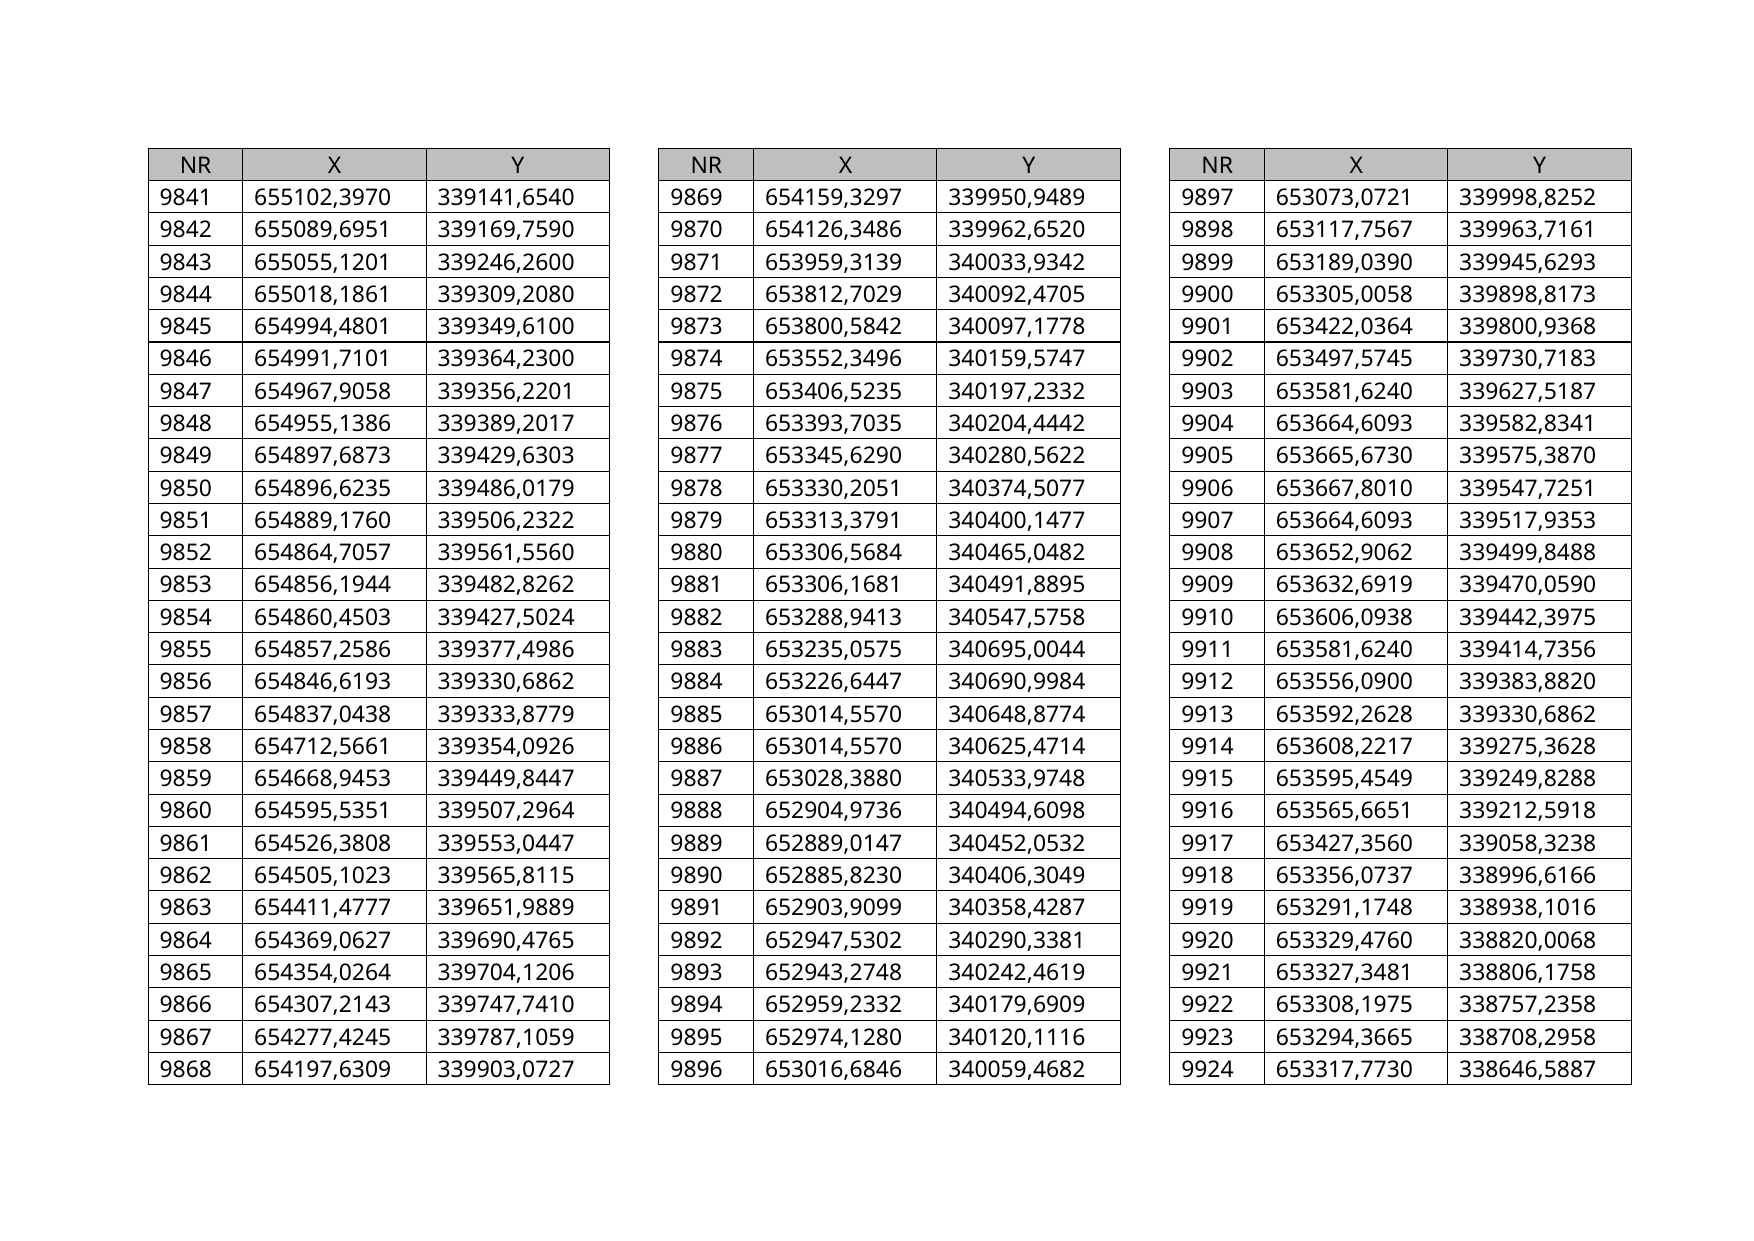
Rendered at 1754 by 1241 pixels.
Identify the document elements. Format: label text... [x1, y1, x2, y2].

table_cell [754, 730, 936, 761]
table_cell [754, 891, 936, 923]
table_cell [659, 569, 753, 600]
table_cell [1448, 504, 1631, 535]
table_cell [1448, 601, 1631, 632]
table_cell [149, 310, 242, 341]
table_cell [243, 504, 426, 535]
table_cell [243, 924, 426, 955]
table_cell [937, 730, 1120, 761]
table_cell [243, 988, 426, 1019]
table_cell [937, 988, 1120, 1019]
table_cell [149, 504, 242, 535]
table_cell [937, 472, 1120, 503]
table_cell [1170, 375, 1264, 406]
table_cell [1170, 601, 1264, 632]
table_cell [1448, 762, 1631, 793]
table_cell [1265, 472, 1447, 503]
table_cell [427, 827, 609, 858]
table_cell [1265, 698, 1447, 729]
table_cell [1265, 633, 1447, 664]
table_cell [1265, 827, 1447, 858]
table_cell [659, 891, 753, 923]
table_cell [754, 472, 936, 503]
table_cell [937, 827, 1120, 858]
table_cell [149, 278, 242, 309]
table_header X [754, 149, 936, 180]
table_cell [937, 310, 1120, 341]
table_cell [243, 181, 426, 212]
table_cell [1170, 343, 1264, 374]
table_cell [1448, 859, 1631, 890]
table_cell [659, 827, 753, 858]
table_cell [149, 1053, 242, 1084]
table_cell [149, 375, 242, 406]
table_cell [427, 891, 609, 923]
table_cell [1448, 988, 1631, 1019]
table_header NR [659, 149, 753, 180]
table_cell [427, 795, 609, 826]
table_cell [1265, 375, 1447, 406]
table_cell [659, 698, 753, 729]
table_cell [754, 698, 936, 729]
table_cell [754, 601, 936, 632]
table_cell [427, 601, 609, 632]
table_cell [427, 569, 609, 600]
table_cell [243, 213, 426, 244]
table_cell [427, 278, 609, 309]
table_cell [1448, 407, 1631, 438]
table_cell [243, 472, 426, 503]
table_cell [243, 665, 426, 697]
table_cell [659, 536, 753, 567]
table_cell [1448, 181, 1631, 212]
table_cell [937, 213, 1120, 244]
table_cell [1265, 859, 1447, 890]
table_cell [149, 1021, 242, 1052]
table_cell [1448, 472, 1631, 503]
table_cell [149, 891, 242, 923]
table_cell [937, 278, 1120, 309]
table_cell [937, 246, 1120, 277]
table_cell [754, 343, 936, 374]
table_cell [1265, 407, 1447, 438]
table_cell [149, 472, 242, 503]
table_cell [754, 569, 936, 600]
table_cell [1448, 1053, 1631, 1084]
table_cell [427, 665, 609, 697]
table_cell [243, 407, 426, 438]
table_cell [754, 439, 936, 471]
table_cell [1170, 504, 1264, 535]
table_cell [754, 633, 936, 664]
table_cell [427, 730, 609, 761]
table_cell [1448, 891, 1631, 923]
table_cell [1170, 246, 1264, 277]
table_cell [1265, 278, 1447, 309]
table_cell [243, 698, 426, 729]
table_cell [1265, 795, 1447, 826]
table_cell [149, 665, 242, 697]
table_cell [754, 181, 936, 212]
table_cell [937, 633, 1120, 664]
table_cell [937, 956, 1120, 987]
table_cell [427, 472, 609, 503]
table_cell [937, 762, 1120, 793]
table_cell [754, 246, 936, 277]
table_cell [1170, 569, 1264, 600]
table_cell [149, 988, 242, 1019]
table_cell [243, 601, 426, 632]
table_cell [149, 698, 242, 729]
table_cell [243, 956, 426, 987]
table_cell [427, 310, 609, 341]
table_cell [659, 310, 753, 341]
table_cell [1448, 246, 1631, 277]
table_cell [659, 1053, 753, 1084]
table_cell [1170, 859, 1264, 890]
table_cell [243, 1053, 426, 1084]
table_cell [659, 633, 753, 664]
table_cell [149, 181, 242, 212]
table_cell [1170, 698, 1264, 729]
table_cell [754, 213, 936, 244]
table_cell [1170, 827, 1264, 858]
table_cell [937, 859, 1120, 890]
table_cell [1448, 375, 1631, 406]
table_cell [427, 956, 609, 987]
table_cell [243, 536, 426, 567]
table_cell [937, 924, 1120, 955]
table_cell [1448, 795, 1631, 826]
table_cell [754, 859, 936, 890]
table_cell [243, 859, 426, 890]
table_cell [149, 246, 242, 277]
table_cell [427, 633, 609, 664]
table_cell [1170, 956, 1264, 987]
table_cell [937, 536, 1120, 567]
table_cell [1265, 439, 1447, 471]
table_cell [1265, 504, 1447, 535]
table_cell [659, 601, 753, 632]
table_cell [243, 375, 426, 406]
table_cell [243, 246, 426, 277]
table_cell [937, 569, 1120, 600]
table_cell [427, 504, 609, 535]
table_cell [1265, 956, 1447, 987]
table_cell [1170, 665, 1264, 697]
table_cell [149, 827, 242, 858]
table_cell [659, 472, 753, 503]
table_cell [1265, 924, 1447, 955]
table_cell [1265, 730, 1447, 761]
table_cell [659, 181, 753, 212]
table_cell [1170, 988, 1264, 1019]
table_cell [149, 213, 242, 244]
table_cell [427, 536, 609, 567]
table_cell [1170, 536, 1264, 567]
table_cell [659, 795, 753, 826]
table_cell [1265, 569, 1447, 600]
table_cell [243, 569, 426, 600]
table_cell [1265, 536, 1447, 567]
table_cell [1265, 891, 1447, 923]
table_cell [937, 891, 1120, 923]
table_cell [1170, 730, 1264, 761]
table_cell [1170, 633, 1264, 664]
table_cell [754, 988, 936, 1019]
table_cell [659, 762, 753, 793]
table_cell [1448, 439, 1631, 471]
table_header Y [937, 149, 1120, 180]
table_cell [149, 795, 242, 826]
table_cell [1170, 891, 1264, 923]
table_header Y [427, 149, 609, 180]
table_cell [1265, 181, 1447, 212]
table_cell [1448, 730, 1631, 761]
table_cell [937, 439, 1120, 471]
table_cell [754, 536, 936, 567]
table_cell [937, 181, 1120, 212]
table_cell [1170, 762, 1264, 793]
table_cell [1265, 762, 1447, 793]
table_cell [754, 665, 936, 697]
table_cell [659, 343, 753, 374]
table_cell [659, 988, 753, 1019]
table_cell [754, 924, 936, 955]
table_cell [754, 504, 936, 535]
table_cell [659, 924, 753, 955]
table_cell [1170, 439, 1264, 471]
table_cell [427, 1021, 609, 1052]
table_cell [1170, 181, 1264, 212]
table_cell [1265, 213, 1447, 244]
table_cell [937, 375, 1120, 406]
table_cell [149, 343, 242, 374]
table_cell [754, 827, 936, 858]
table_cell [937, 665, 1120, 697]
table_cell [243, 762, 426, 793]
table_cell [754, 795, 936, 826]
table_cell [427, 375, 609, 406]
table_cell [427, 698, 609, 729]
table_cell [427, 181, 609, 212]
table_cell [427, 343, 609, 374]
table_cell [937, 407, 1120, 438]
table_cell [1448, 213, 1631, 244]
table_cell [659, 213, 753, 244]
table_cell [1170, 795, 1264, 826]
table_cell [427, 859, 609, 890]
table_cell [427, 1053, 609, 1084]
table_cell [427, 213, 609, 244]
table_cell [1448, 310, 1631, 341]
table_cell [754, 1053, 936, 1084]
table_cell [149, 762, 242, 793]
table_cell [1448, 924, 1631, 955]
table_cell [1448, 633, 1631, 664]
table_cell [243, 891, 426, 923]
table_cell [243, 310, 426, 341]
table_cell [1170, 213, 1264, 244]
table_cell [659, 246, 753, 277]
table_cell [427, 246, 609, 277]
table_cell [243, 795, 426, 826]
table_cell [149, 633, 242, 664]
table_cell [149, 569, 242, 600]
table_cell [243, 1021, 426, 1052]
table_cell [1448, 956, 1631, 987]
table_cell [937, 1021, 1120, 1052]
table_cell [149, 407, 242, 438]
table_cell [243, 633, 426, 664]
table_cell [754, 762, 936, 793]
table_header NR [1170, 149, 1264, 180]
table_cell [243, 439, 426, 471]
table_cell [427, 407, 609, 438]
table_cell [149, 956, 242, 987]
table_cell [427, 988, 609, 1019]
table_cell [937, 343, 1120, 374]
table_header Y [1448, 149, 1631, 180]
table_header X [243, 149, 426, 180]
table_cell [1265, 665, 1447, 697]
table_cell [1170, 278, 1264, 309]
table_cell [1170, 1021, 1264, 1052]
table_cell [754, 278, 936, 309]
table_header NR [149, 149, 242, 180]
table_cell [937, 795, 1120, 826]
table_header X [1265, 149, 1447, 180]
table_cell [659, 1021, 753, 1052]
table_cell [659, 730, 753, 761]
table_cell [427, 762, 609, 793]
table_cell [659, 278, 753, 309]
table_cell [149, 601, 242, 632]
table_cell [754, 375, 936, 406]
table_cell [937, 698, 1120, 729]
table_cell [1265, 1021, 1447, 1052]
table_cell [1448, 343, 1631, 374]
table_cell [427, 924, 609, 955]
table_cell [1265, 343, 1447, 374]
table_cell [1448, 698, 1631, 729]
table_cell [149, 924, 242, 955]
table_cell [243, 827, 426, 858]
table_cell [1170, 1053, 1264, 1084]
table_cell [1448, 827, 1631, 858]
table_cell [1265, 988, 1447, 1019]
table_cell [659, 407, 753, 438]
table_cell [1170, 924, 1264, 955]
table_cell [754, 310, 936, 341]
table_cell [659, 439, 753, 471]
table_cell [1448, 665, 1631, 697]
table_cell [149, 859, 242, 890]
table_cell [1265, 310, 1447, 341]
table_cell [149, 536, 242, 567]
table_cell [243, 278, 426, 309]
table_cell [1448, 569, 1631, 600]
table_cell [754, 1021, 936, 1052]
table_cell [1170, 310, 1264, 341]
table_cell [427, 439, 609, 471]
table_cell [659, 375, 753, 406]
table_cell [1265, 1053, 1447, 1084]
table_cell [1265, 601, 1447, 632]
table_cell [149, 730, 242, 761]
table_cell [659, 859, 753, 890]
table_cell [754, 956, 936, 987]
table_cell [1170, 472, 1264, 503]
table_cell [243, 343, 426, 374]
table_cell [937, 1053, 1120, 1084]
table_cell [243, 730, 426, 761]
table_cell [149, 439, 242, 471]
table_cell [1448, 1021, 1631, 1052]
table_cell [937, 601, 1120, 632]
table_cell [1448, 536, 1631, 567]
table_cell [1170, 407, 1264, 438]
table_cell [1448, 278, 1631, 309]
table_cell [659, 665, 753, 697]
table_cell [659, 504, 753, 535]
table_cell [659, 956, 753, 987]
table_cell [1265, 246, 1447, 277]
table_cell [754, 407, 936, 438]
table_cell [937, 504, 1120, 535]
